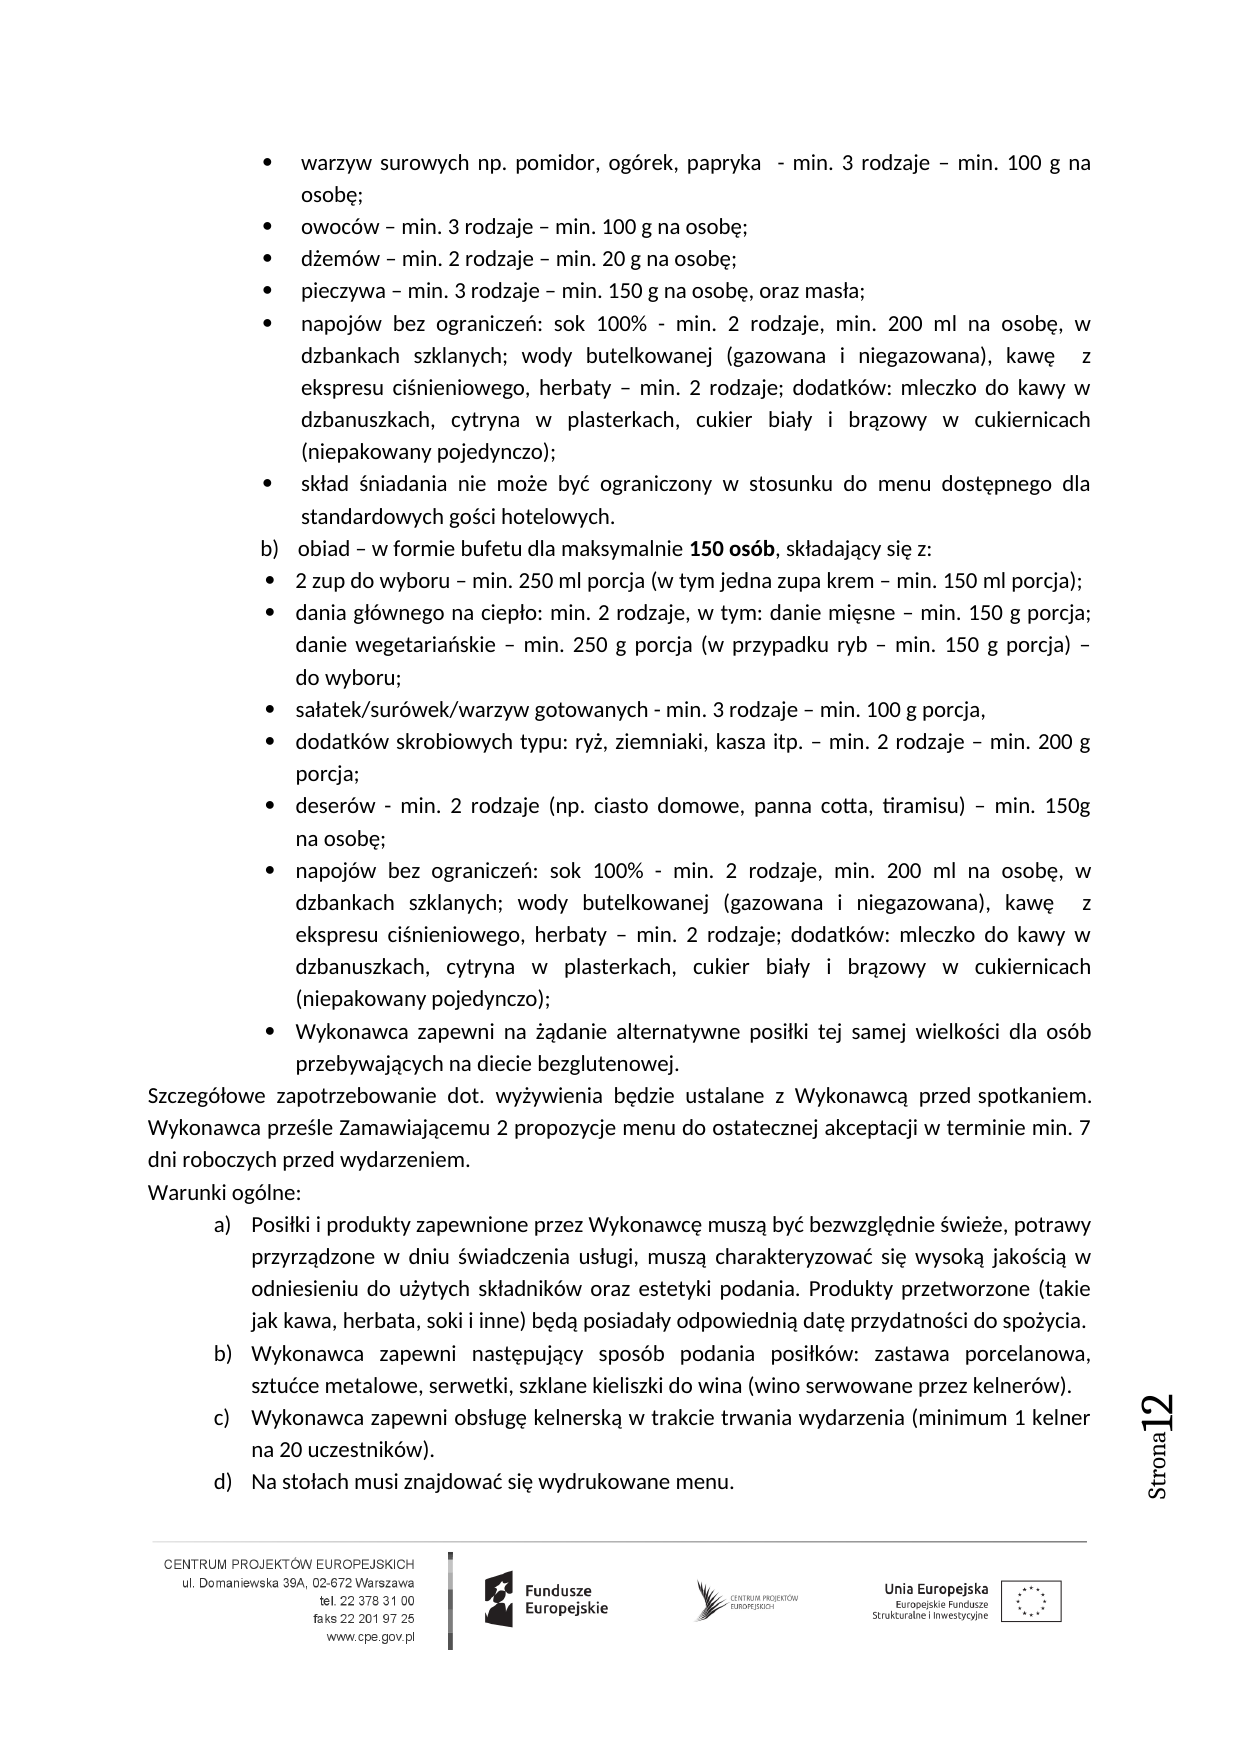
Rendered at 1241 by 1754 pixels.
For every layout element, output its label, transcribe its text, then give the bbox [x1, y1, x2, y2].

list dodatków skrobiowych typu: ryż, ziemniaki, kasza itp. – min. 2 rodzaje – min. 200 g porcja; [266, 727, 1093, 787]
list dżemów – min. 2 rodzaje – min. 20 g na osobę; [263, 244, 1093, 272]
picture [147, 1536, 1092, 1655]
list skład śniadania nie może być ograniczony w stosunku do menu dostępnego dla standardowych gości hotelowych. [263, 469, 1093, 530]
list obiad – w formie bufetu dla maksymalnie 150 osób, składający się z: [260, 534, 1093, 562]
list deserów - min. 2 rodzaje (np. ciasto domowe, panna cotta, tiramisu) – min. 150g na osobę; [266, 791, 1093, 852]
list sałatek/surówek/warzyw gotowanych - min. 3 rodzaje – min. 100 g porcja, [266, 695, 1093, 723]
list napojów bez ograniczeń: sok 100% - min. 2 rodzaje, min. 200 ml na osobę, w dzbankach szklanych; wody butelkowanej (gazowana i niegazowana), kawę z ekspresu ciśnieniowego, herbaty – min. 2 rodzaje; dodatków: mleczko do kawy w dzbanuszkach, cytryna w plasterkach, cukier biały i brązowy w cukiernicach (niepakowany pojedynczo); [266, 856, 1093, 1013]
list napojów bez ograniczeń: sok 100% - min. 2 rodzaje, min. 200 ml na osobę, w dzbankach szklanych; wody butelkowanej (gazowana i niegazowana), kawę z ekspresu ciśnieniowego, herbaty – min. 2 rodzaje; dodatków: mleczko do kawy w dzbanuszkach, cytryna w plasterkach, cukier biały i brązowy w cukiernicach (niepakowany pojedynczo); [263, 309, 1093, 465]
list dania głównego na ciepło: min. 2 rodzaje, w tym: danie mięsne – min. 150 g porcja; danie wegetariańskie – min. 250 g porcja (w przypadku ryb – min. 150 g porcja) – do wyboru; [266, 598, 1093, 691]
text Warunki ogólne: [148, 1178, 1093, 1206]
list 2 zup do wyboru – min. 250 ml porcja (w tym jedna zupa krem – min. 150 ml porcja); [266, 566, 1093, 594]
list Wykonawca zapewni na żądanie alternatywne posiłki tej samej wielkości dla osób przebywających na diecie bezglutenowej. [266, 1017, 1093, 1077]
list Wykonawca zapewni obsługę kelnerską w trakcie trwania wydarzenia (minimum 1 kelner na 20 uczestników). [213, 1403, 1093, 1463]
list Posiłki i produkty zapewnione przez Wykonawcę muszą być bezwzględnie świeże, potrawy przyrządzone w dniu świadczenia usługi, muszą charakteryzować się wysoką jakością w odniesieniu do użytych składników oraz estetyki podania. Produkty przetworzone (takie jak kawa, herbata, soki i inne) będą posiadały odpowiednią datę przydatności do spożycia. [213, 1210, 1093, 1334]
list pieczywa – min. 3 rodzaje – min. 150 g na osobę, oraz masła; [263, 276, 1093, 304]
list Wykonawca zapewni następujący sposób podania posiłków: zastawa porcelanowa, sztućce metalowe, serwetki, szklane kieliszki do wina (wino serwowane przez kelnerów). [213, 1339, 1093, 1399]
list owoców – min. 3 rodzaje – min. 100 g na osobę; [263, 212, 1093, 240]
text Szczegółowe zapotrzebowanie dot. wyżywienia będzie ustalane z Wykonawcą przed spotkaniem. Wykonawca prześle Zamawiającemu 2 propozycje menu do ostatecznej akceptacji w terminie min. 7 dni roboczych przed wydarzeniem. [148, 1081, 1093, 1173]
list Na stołach musi znajdować się wydrukowane menu. [213, 1467, 1093, 1495]
list warzyw surowych np. pomidor, ogórek, papryka - min. 3 rodzaje – min. 100 g na osobę; [263, 148, 1093, 208]
